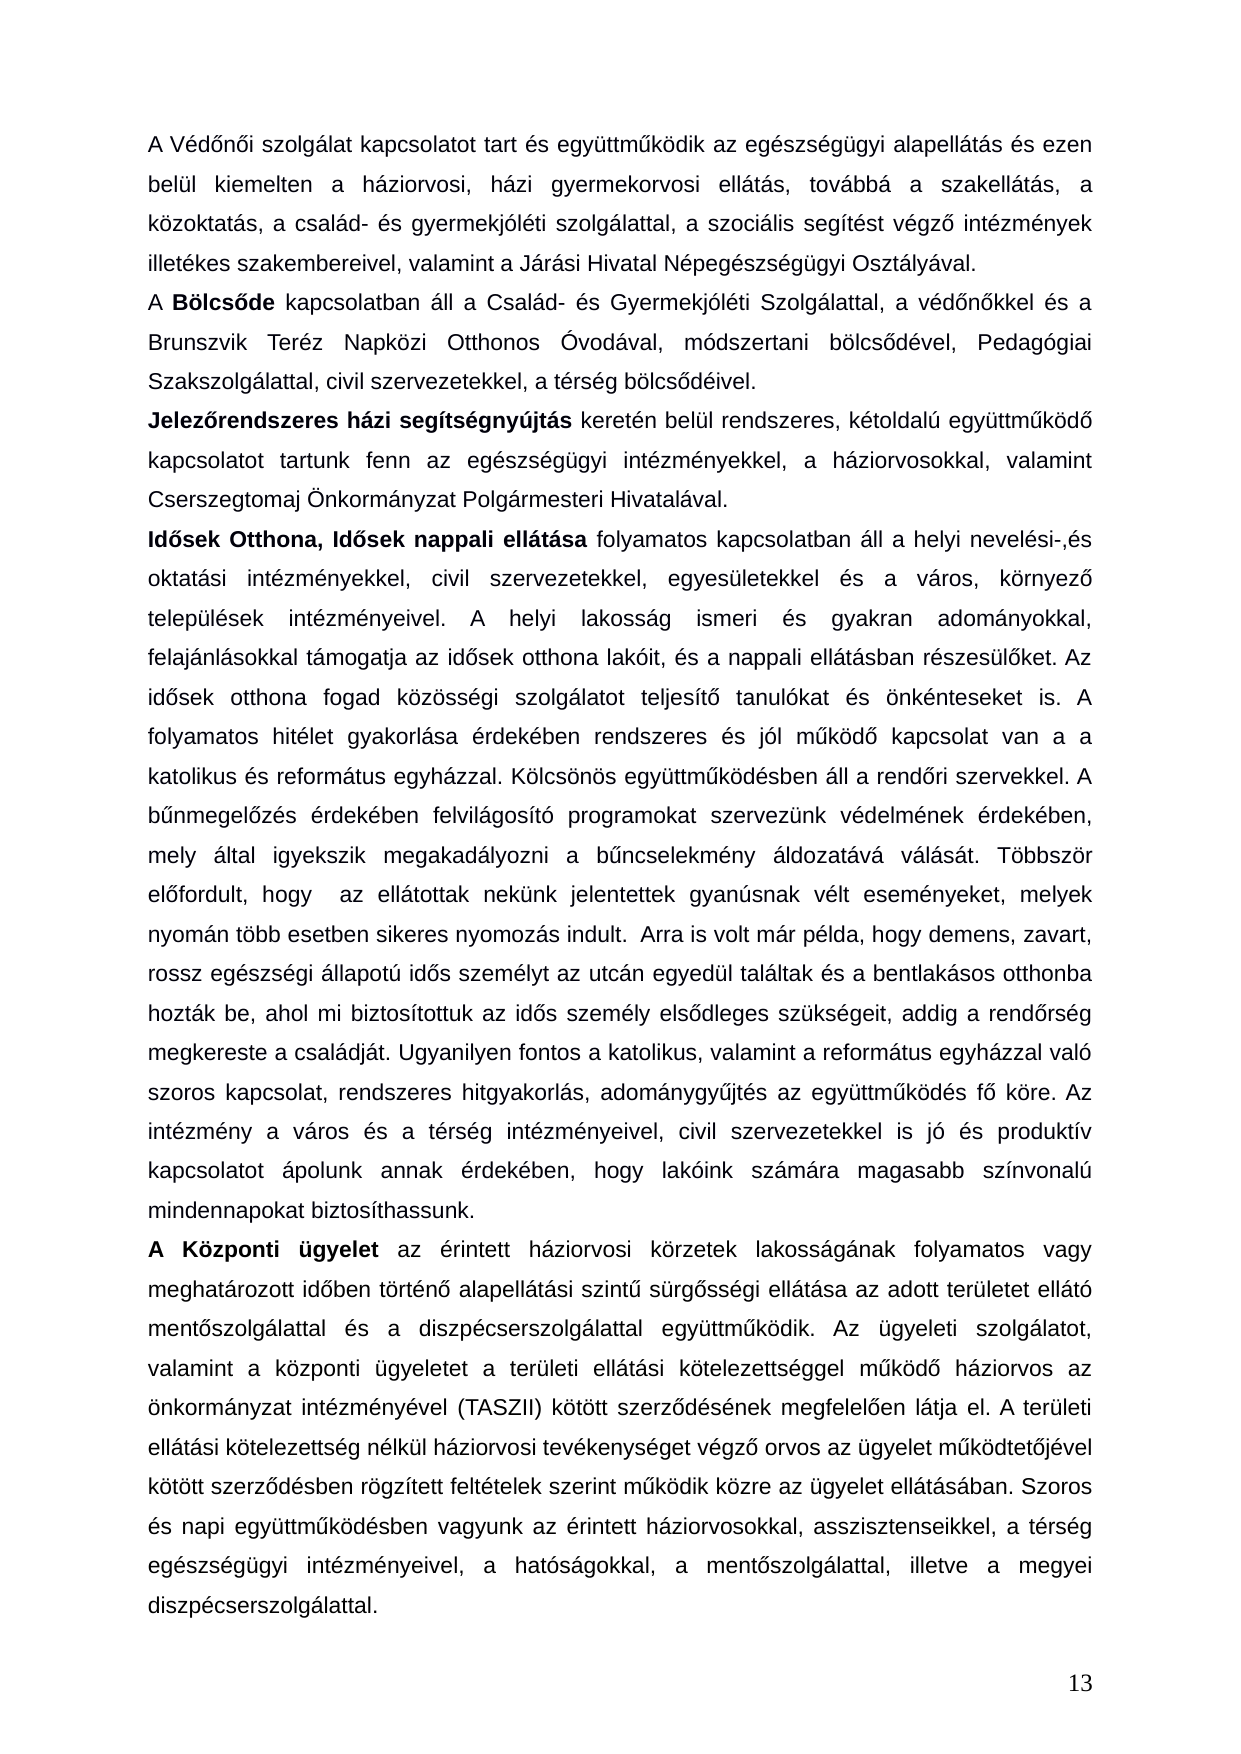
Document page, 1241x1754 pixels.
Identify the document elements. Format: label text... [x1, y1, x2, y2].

text A Központi ügyelet az érintett háziorvosi körzetek lakosságának folyamatos vagy meghatározott időben történő alapellátási szintű sürgősségi ellátása az adott területet ellátó mentőszolgálattal és a diszpécserszolgálattal együttműködik. Az ügyeleti szolgálatot, valamint a központi ügyeletet a területi ellátási kötelezettséggel működő háziorvos az önkormányzat intézményével (TASZII) kötött szerződésének megfelelően látja el. A területi ellátási kötelezettség nélkül háziorvosi tevékenységet végző orvos az ügyelet működtetőjével kötött szerződésben rögzített feltételek szerint működik közre az ügyelet ellátásában. Szoros és napi együttműködésben vagyunk az érintett háziorvosokkal, asszisztenseikkel, a térség egészségügyi intézményeivel, a hatóságokkal, a mentőszolgálattal, illetve a megyei diszpécserszolgálattal. [148, 1236, 1093, 1618]
text A Bölcsőde kapcsolatban áll a Család- és Gyermekjóléti Szolgálattal, a védőnőkkel és a Brunszvik Teréz Napközi Otthonos Óvodával, módszertani bölcsődével, Pedagógiai Szakszolgálattal, civil szervezetekkel, a térség bölcsődéivel. [148, 289, 1093, 394]
text A Védőnői szolgálat kapcsolatot tart és együttműködik az egészségügyi alapellátás és ezen belül kiemelten a háziorvosi, házi gyermekorvosi ellátás, továbbá a szakellátás, a közoktatás, a család- és gyermekjóléti szolgálattal, a szociális segítést végző intézmények illetékes szakembereivel, valamint a Járási Hivatal Népegészségügyi Osztályával. [148, 131, 1093, 276]
text Jelezőrendszeres házi segítségnyújtás keretén belül rendszeres, kétoldalú együttműködő kapcsolatot tartunk fenn az egészségügyi intézményekkel, a háziorvosokkal, valamint Cserszegtomaj Önkormányzat Polgármesteri Hivatalával. [148, 407, 1093, 513]
text Idősek Otthona, Idősek nappali ellátása folyamatos kapcsolatban áll a helyi nevelési-,és oktatási intézményekkel, civil szervezetekkel, egyesületekkel és a város, környező települések intézményeivel. A helyi lakosság ismeri és gyakran adományokkal, felajánlásokkal támogatja az idősek otthona lakóit, és a nappali ellátásban részesülőket. Az idősek otthona fogad közösségi szolgálatot teljesítő tanulókat és önkénteseket is. A folyamatos hitélet gyakorlása érdekében rendszeres és jól működő kapcsolat van a a katolikus és református egyházzal. Kölcsönös együttműködésben áll a rendőri szervekkel. A bűnmegelőzés érdekében felvilágosító programokat szervezünk védelmének érdekében, mely által igyekszik megakadályozni a bűncselekmény áldozatává válását. Többször előfordult, hogy az ellátottak nekünk jelentettek gyanúsnak vélt eseményeket, melyek nyomán több esetben sikeres nyomozás indult. Arra is volt már példa, hogy demens, zavart, rossz egészségi állapotú idős személyt az utcán egyedül találtak és a bentlakásos otthonba hozták be, ahol mi biztosítottuk az idős személy elsődleges szükségeit, addig a rendőrség megkereste a családját. Ugyanilyen fontos a katolikus, valamint a református egyházzal való szoros kapcsolat, rendszeres hitgyakorlás, adománygyűjtés az együttműködés fő köre. Az intézmény a város és a térség intézményeivel, civil szervezetekkel is jó és produktív kapcsolatot ápolunk annak érdekében, hogy lakóink számára magasabb színvonalú mindennapokat biztosíthassunk. [148, 526, 1093, 1223]
